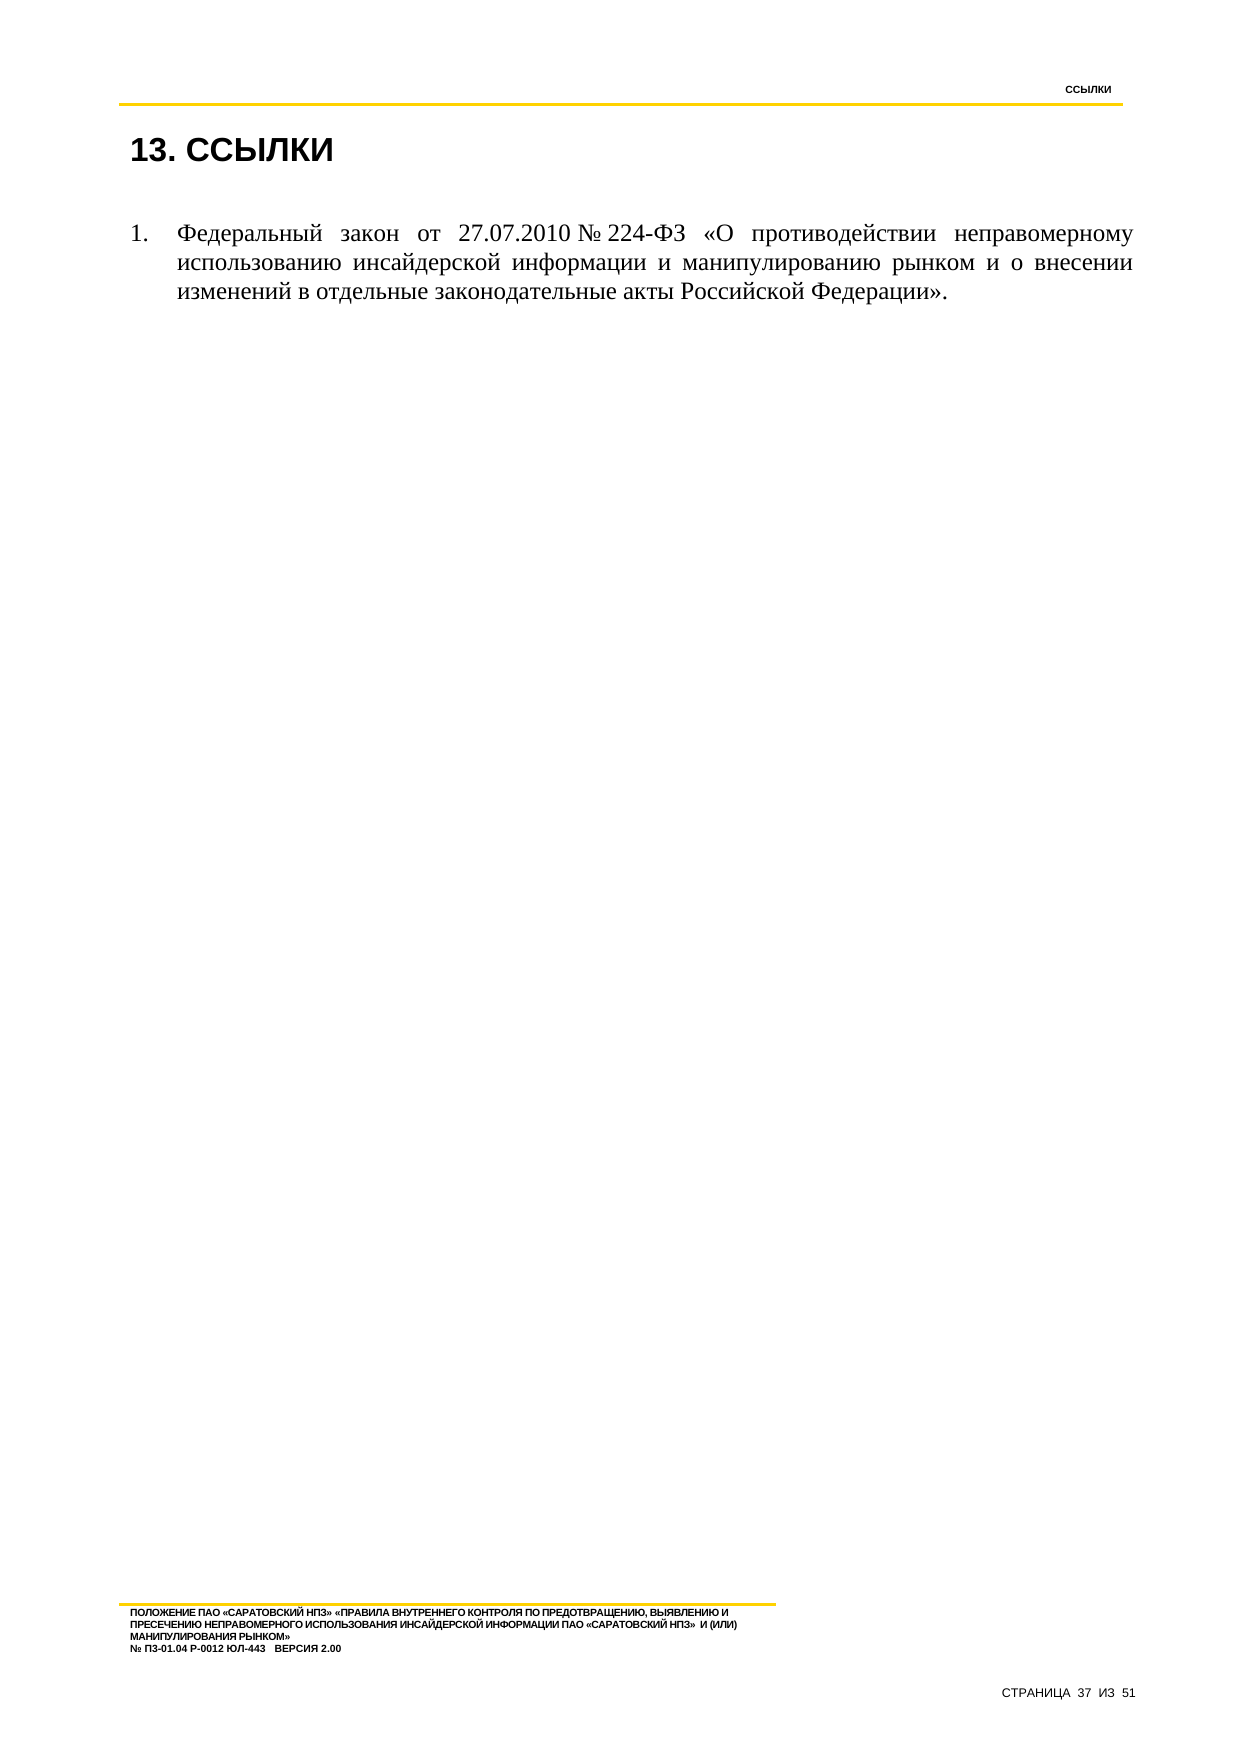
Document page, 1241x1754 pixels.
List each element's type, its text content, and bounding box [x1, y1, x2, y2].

list Федеральный закон от 27.07.2010 № 224-ФЗ «О противодействии неправомерному использованию инсайдерской информации и манипулированию рынком и о внесении изменений в отдельные законодательные акты Российской Федерации». [130, 218, 1134, 304]
subtitle 13. ссылки [130, 130, 1134, 168]
